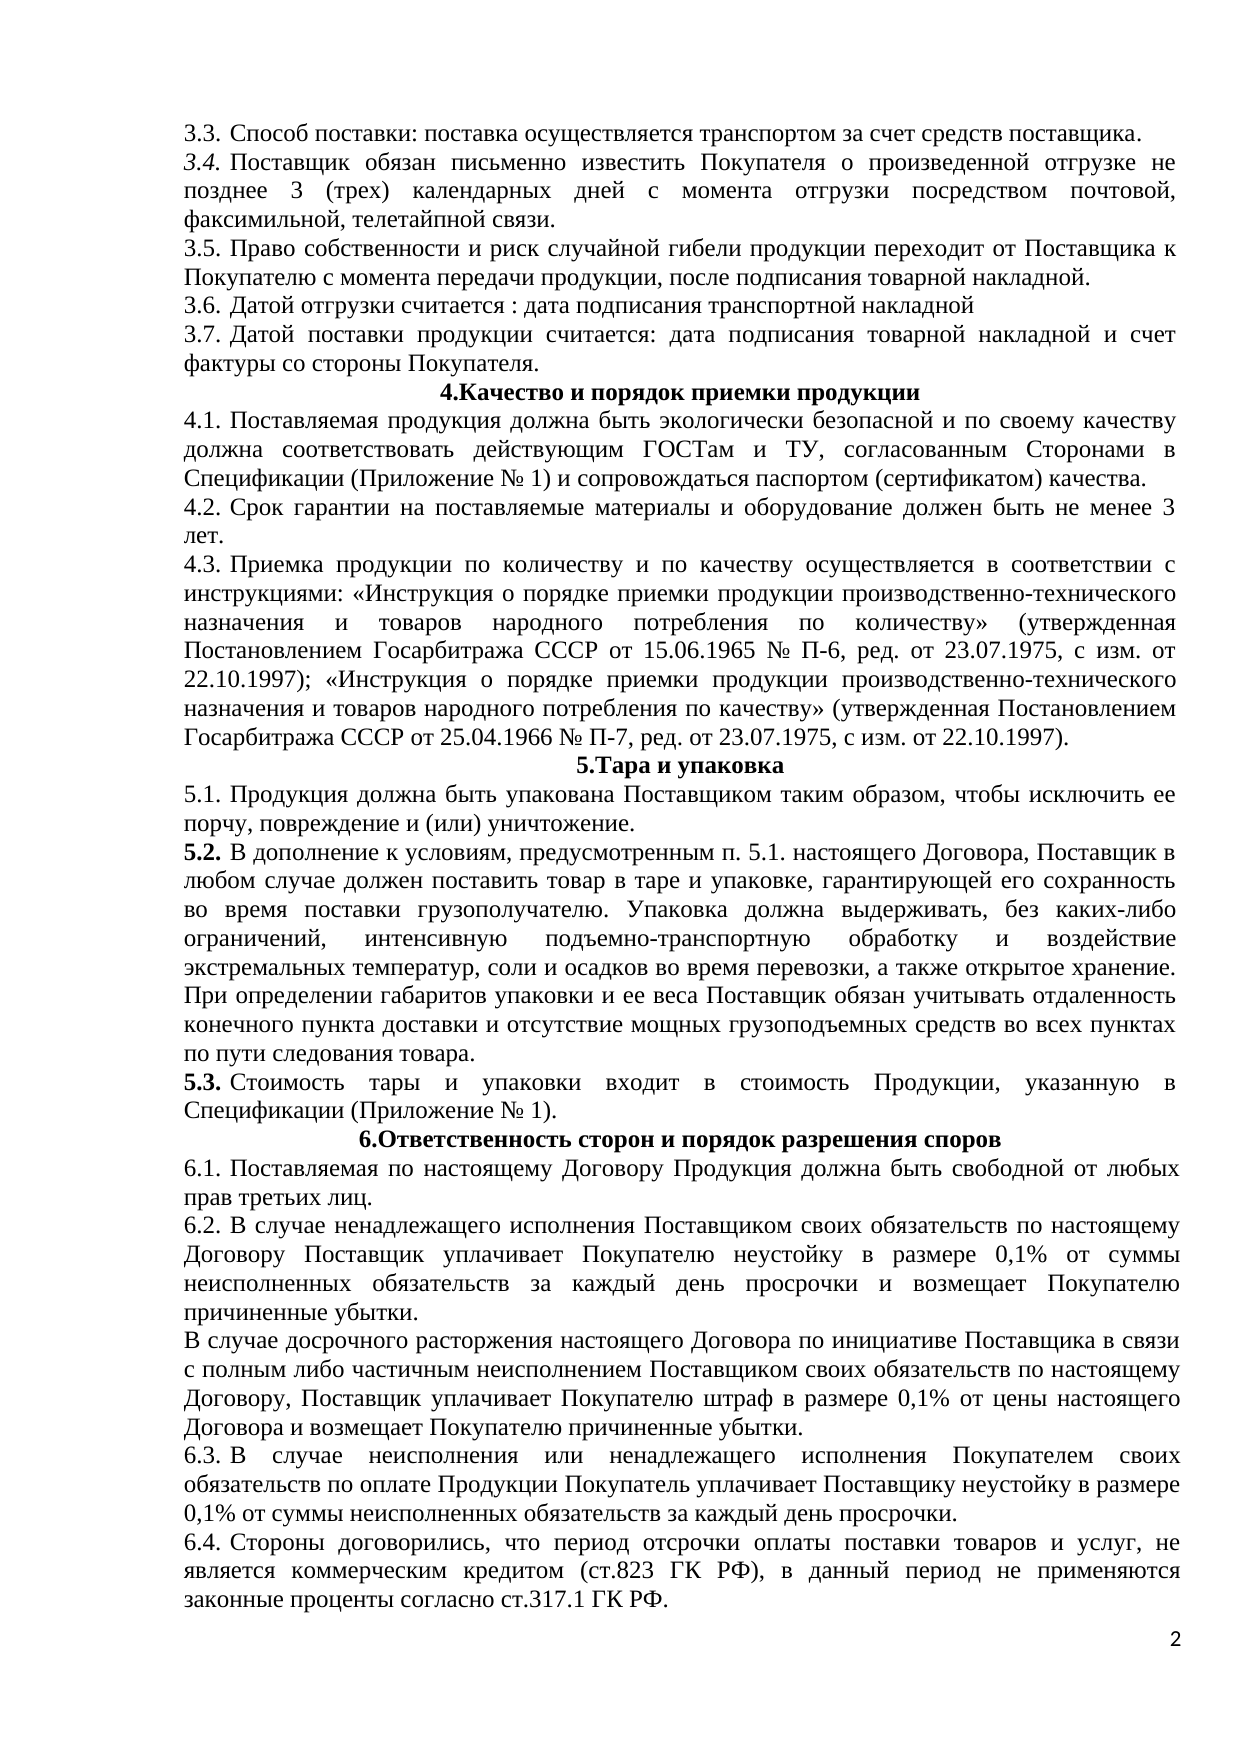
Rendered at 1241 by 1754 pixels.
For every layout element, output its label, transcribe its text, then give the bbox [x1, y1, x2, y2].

list Поставляемая продукция должна быть экологически безопасной и по своему качеству должна соответствовать действующим ГОСТам и ТУ, согласованным Сторонами в Спецификации (Приложение № 1) и сопровождаться паспортом (сертификатом) качества. [183, 406, 1177, 492]
text В случае досрочного расторжения настоящего Договора по инициативе Поставщика в связи с полным либо частичным неисполнением Поставщиком своих обязательств по настоящему Договору, Поставщик уплачивает Покупателю штраф в размере 0,1% от цены настоящего Договора и возмещает Покупателю причиненные убытки. [183, 1326, 1181, 1441]
list Стоимость тары и упаковки входит в стоимость Продукции, указанную в Спецификации (Приложение № 1). [183, 1067, 1177, 1124]
list Срок гарантии на поставляемые материалы и оборудование должен быть не менее 3 лет. [183, 492, 1177, 549]
list Продукция должна быть упакована Поставщиком таким образом, чтобы исключить ее порчу, повреждение и (или) уничтожение. [183, 779, 1177, 837]
list 5.Тара и упаковка [146, 751, 1177, 779]
list Датой отгрузки считается : дата подписания транспортной накладной [183, 291, 1177, 319]
list Право собственности и риск случайной гибели продукции переходит от Поставщика к Покупателю с момента передачи продукции, после подписания товарной накладной. [183, 233, 1177, 291]
list Поставляемая по настоящему Договору Продукция должна быть свободной от любых прав третьих лиц. [183, 1153, 1181, 1211]
list В дополнение к условиям, предусмотренным п. 5.1. настоящего Договора, Поставщик в любом случае должен поставить товар в таре и упаковке, гарантирующей его сохранность во время поставки грузополучателю. Упаковка должна выдерживать, без каких-либо ограничений, интенсивную подъемно-транспортную обработку и воздействие экстремальных температур, соли и осадков во время перевозки, а также открытое хранение. При определении габаритов упаковки и ее веса Поставщик обязан учитывать отдаленность конечного пункта доставки и отсутствие мощных грузоподъемных средств во всех пунктах по пути следования товара. [183, 837, 1177, 1067]
list Датой поставки продукции считается: дата подписания товарной накладной и счет фактуры со стороны Покупателя. [183, 319, 1177, 377]
list Способ поставки: поставка осуществляется транспортом за счет средств поставщика. [183, 118, 1181, 147]
list 6.Ответственность сторон и порядок разрешения споров [146, 1124, 1177, 1153]
list 4.Качество и порядок приемки продукции [146, 377, 1177, 406]
list Стороны договорились, что период отсрочки оплаты поставки товаров и услуг, не является коммерческим кредитом (ст.823 ГК РФ), в данный период не применяются законные проценты согласно ст.317.1 ГК РФ. [183, 1527, 1181, 1613]
list Поставщик обязан письменно известить Покупателя о произведенной отгрузке не позднее 3 (трех) календарных дней с момента отгрузки посредством почтовой, факсимильной, телетайпной связи. [183, 147, 1177, 233]
list Приемка продукции по количеству и по качеству осуществляется в соответствии с инструкциями: «Инструкция о порядке приемки продукции производственно-технического назначения и товаров народного потребления по количеству» (утвержденная Постановлением Госарбитража СССР от 15.06.1965 № П-6, ред. от 23.07.1975, с изм. от 22.10.1997); «Инструкция о порядке приемки продукции производственно-технического назначения и товаров народного потребления по качеству» (утвержденная Постановлением Госарбитража СССР от 25.04.1966 № П-7, ред. от 23.07.1975, с изм. от 22.10.1997). [183, 549, 1177, 751]
list В случае ненадлежащего исполнения Поставщиком своих обязательств по настоящему Договору Поставщик уплачивает Покупателю неустойку в размере 0,1% от суммы неисполненных обязательств за каждый день просрочки и возмещает Покупателю причиненные убытки. [183, 1211, 1181, 1326]
list В случае неисполнения или ненадлежащего исполнения Покупателем своих обязательств по оплате Продукции Покупатель уплачивает Поставщику неустойку в размере 0,1% от суммы неисполненных обязательств за каждый день просрочки. [183, 1441, 1181, 1527]
